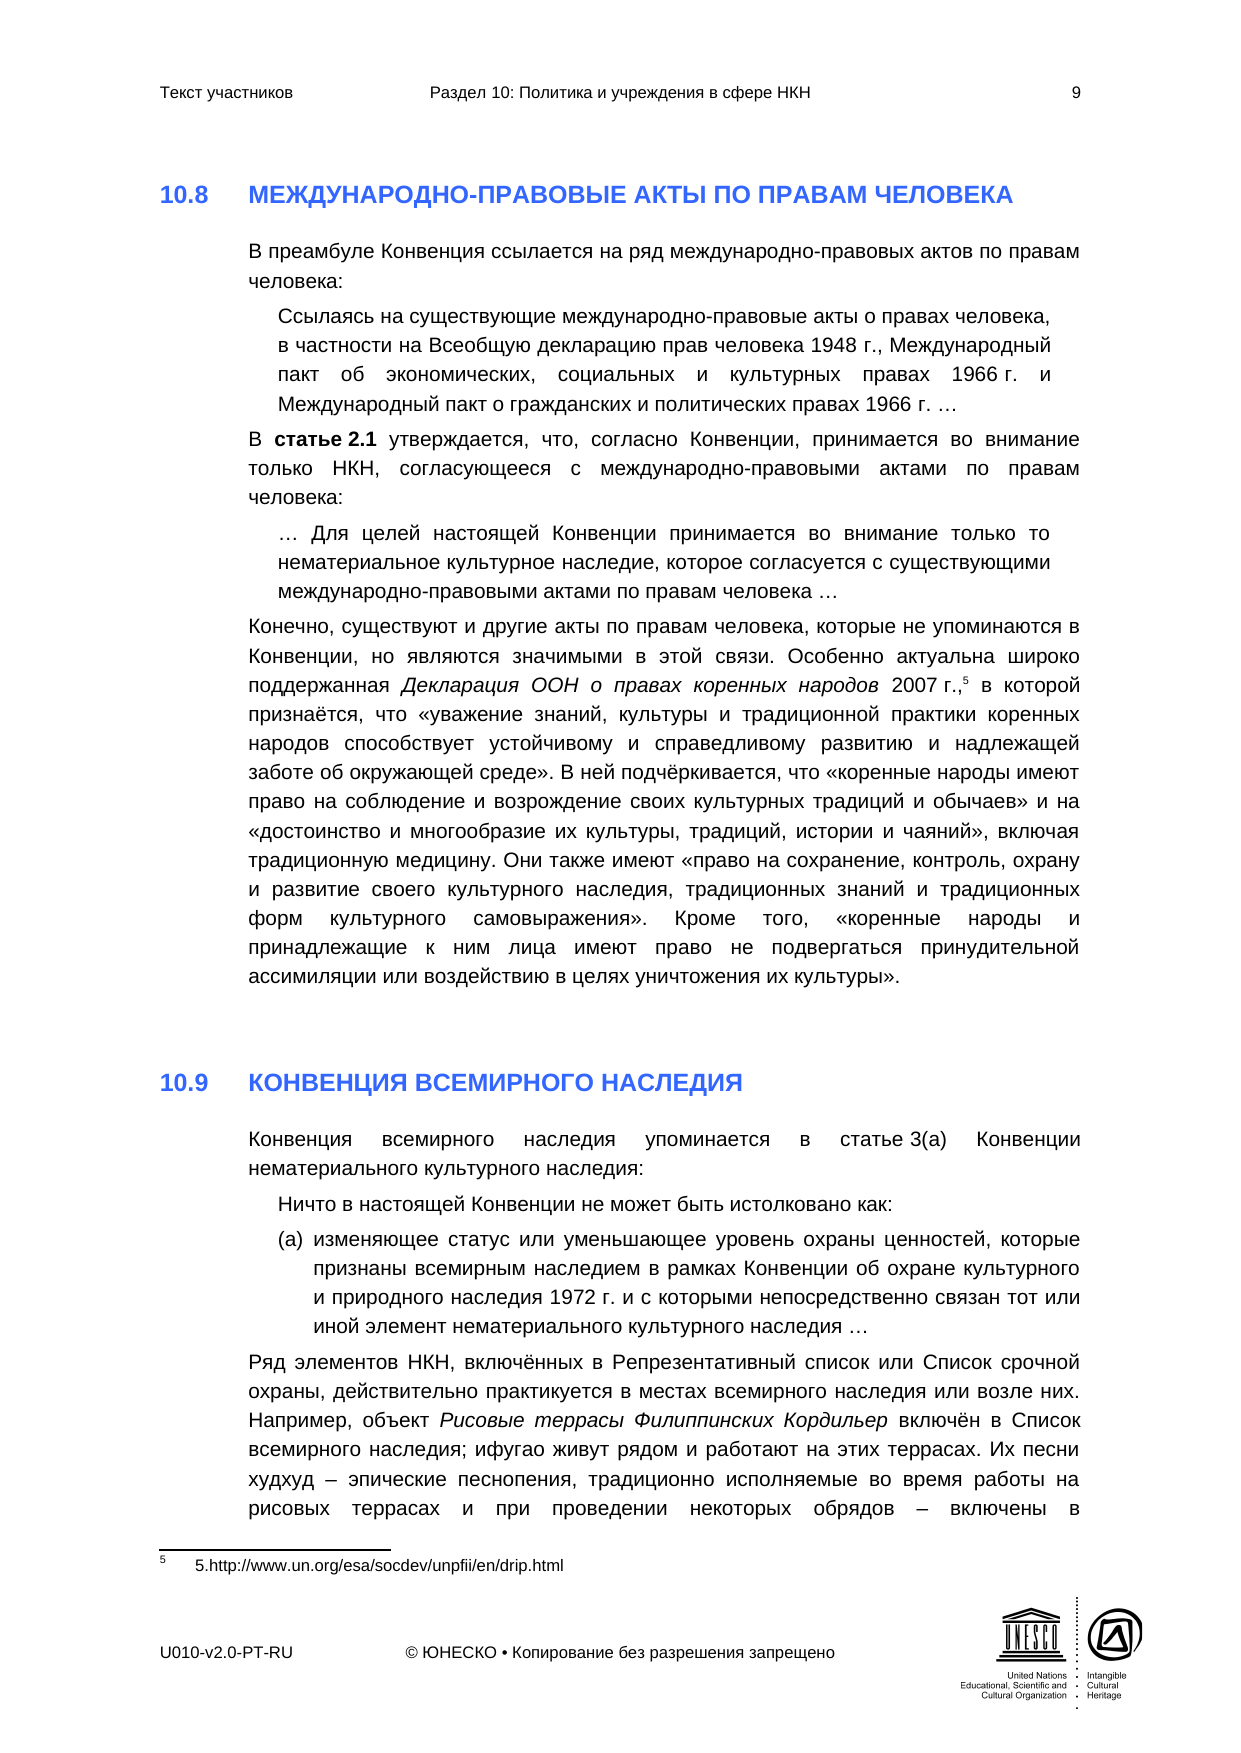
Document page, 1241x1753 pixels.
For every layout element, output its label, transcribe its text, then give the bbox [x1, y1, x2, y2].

picture [961, 1597, 1143, 1709]
text Конечно, существуют и другие акты по правам человека, которые не упоминаются в Конвенции, но являются значимыми в этой связи. Особенно актуальна широко поддержанная Декларация ООН о правах коренных народов 2007 г., в которой признаётся, что «уважение знаний, культуры и традиционной практики коренных народов способствует устойчивому и справедливому развитию и надлежащей заботе об окружающей среде». В ней подчёркивается, что «коренные народы имеют право на соблюдение и возрождение своих культурных традиций и обычаев» и на «достоинство и многообразие их культуры, традиций, истории и чаяний», включая традиционную медицину. Они также имеют «право на сохранение, контроль, охрану и развитие своего культурного наследия, традиционных знаний и традиционных форм культурного самовыражения». Кроме того, «коренные народы и принадлежащие к ним лица имеют право не подвергаться принудительной ассимиляции или воздействию в целях уничтожения их культуры». [248, 611, 1081, 990]
text 10.8 международно-правовые акты по правам человека [159, 177, 1081, 211]
text Ссылаясь на существующие международно-правовые акты о правах человека, в частности на Всеобщую декларацию прав человека 1948 г., Международный пакт об экономических, социальных и культурных правах 1966 г. и Международный пакт о гражданских и политических правах 1966 г. … [278, 300, 1051, 417]
text (a) изменяющее статус или уменьшающее уровень охраны ценностей, которые признаны всемирным наследием в рамках Конвенции об охране культурного и природного наследия 1972 г. и с которыми непосредственно связан тот или иной элемент нематериального культурного наследия … [278, 1223, 1081, 1340]
text Ничто в настоящей Конвенции не может быть истолковано как: [278, 1188, 1051, 1217]
text 10.9 конвенция всемирного наследия [159, 1065, 1081, 1098]
text Конвенция всемирного наследия упоминается в статье 3(a) Конвенции нематериального культурного наследия: [248, 1123, 1081, 1181]
text В преамбуле Конвенция ссылается на ряд международно-правовых актов по правам человека: [248, 236, 1081, 294]
text В статье 2.1 утверждается, что, согласно Конвенции, принимается во внимание только НКН, согласующееся с международно-правовыми актами по правам человека: [248, 423, 1081, 511]
text … Для целей настоящей Конвенции принимается во внимание только то нематериальное культурное наследие, которое согласуется с существующими международно-правовыми актами по правам человека … [278, 517, 1051, 604]
